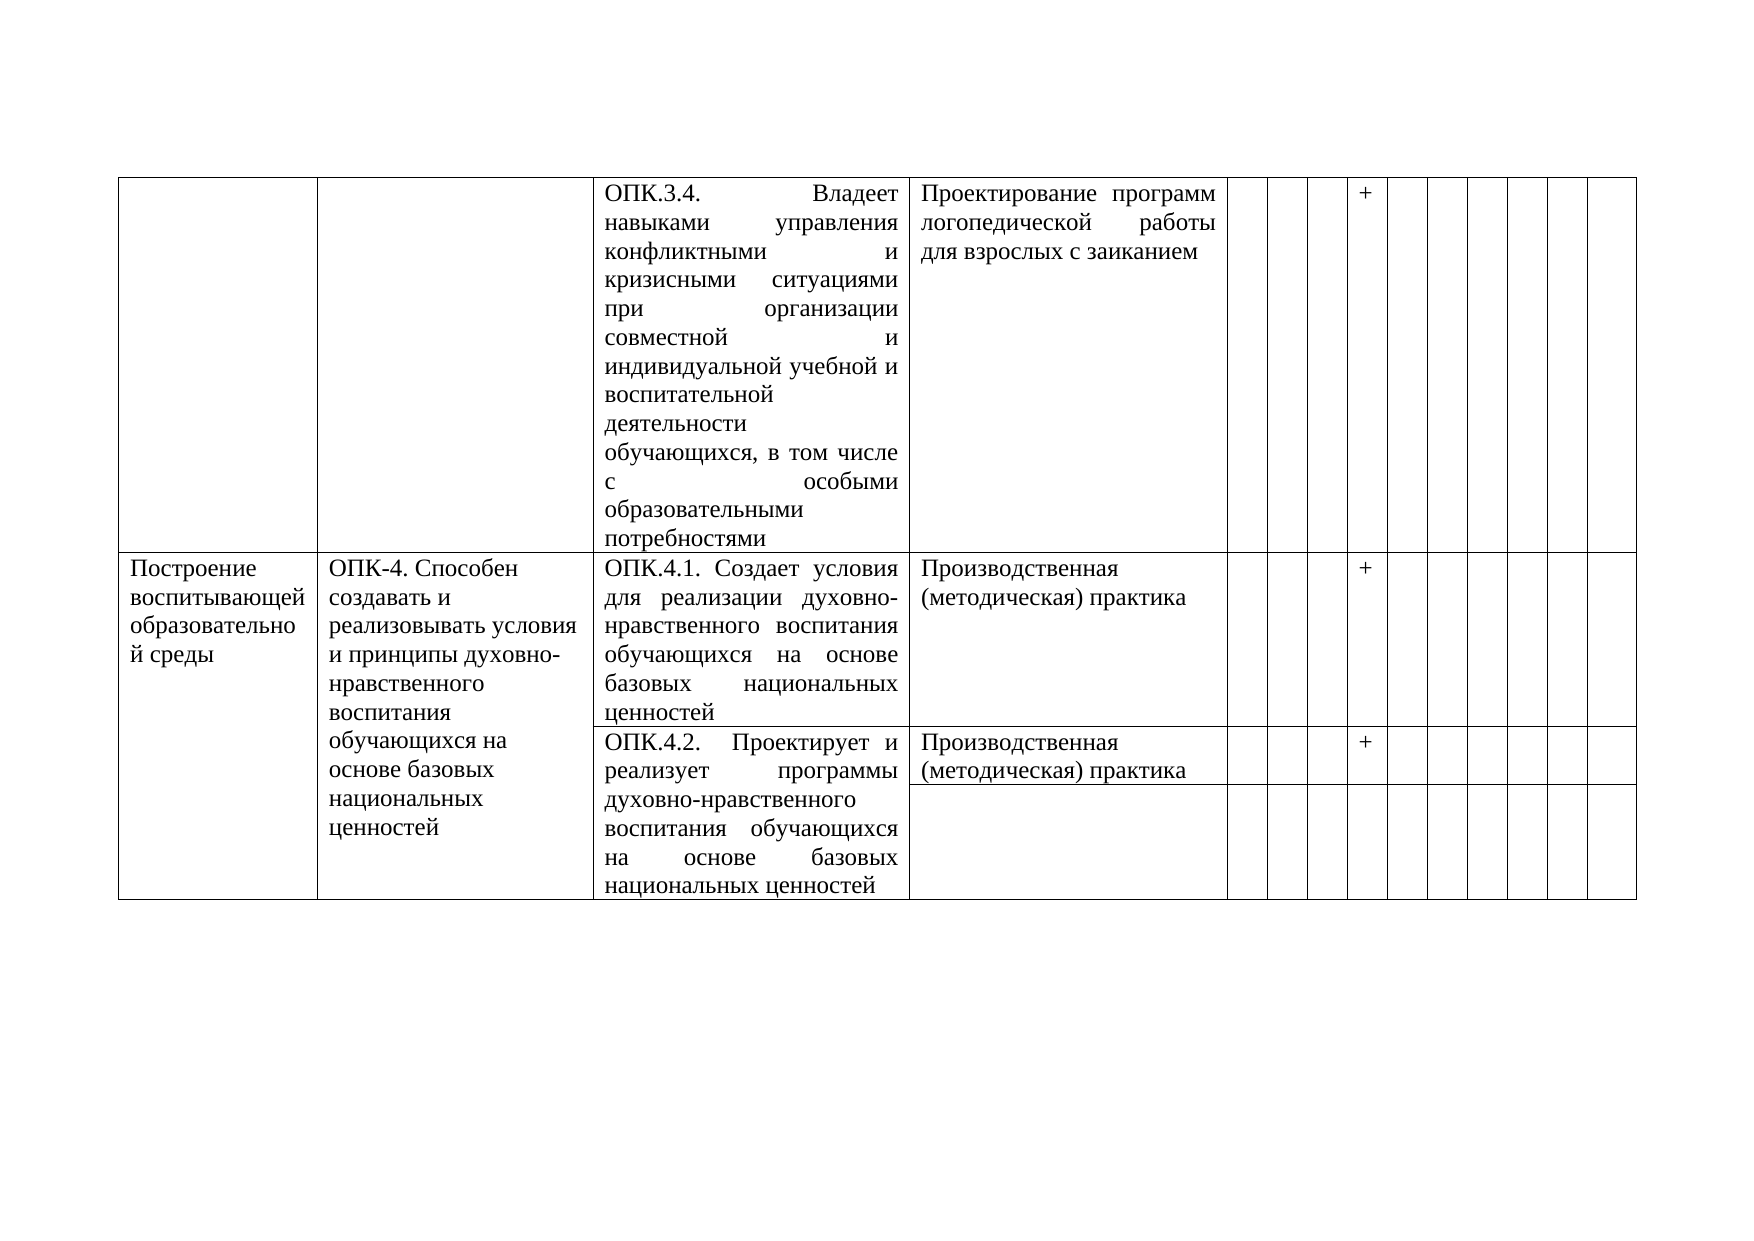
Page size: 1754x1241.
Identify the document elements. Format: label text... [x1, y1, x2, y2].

table_cell [1268, 727, 1307, 784]
table_cell [1468, 553, 1507, 726]
table_cell [1588, 785, 1636, 899]
table_cell ОПК.4.1. Создает условия для реализации духовно-нравственного воспитания обучающихся на основе базовых национальных ценностей [594, 553, 909, 726]
table_cell [1228, 727, 1267, 784]
table_cell [1588, 727, 1636, 784]
table_cell ОПК.3.4. Владеет навыками управления конфликтными и кризисными ситуациями при организации совместной и индивидуальной учебной и воспитательной деятельности обучающихся, в том числе с особыми образовательными потребностями [594, 178, 909, 552]
table_cell [1228, 178, 1267, 552]
table_cell [1308, 553, 1347, 726]
table_cell [1468, 178, 1507, 552]
table_cell [1428, 785, 1467, 899]
table_cell [1548, 553, 1587, 726]
table_cell Производственная (методическая) практика [910, 553, 1227, 726]
table_cell [1508, 785, 1547, 899]
table_cell [1308, 727, 1347, 784]
table_cell [1268, 553, 1307, 726]
table_cell [1388, 785, 1427, 899]
table_cell [1388, 727, 1427, 784]
table_cell Проектирование программ логопедической работы для взрослых с заиканием [910, 178, 1227, 552]
table_cell [1428, 727, 1467, 784]
table_cell [1548, 785, 1587, 899]
table_cell [1588, 178, 1636, 552]
table_cell [1388, 178, 1427, 552]
table_cell [1348, 785, 1387, 899]
table_cell ОПК.4.2. Проектирует и реализует программы духовно-нравственного воспитания обучающихся на основе базовых национальных ценностей [594, 727, 909, 899]
table_cell ОПК-4. Способен создавать и реализовывать условия и принципы духовно-нравственного воспитания обучающихся на основе базовых национальных ценностей [318, 553, 593, 899]
table_cell + [1348, 727, 1387, 784]
table_cell Производственная (методическая) практика [910, 727, 1227, 784]
table_cell [1228, 553, 1267, 726]
table_cell [1588, 553, 1636, 726]
table_cell [910, 785, 1227, 899]
table_cell [1428, 553, 1467, 726]
table_cell + [1348, 178, 1387, 552]
table_cell [1308, 785, 1347, 899]
table_cell [1468, 727, 1507, 784]
table_cell Построение воспитывающей образовательной среды [119, 553, 317, 899]
table_cell [1228, 785, 1267, 899]
table_cell [1388, 553, 1427, 726]
table_cell [1508, 727, 1547, 784]
table_cell [1468, 785, 1507, 899]
table_cell [1308, 178, 1347, 552]
table_cell [1508, 178, 1547, 552]
table_cell [1268, 785, 1307, 899]
table_cell + [1348, 553, 1387, 726]
table_cell [1508, 553, 1547, 726]
table_cell [1548, 178, 1587, 552]
table_cell [1268, 178, 1307, 552]
table_cell [1548, 727, 1587, 784]
table_cell [1428, 178, 1467, 552]
